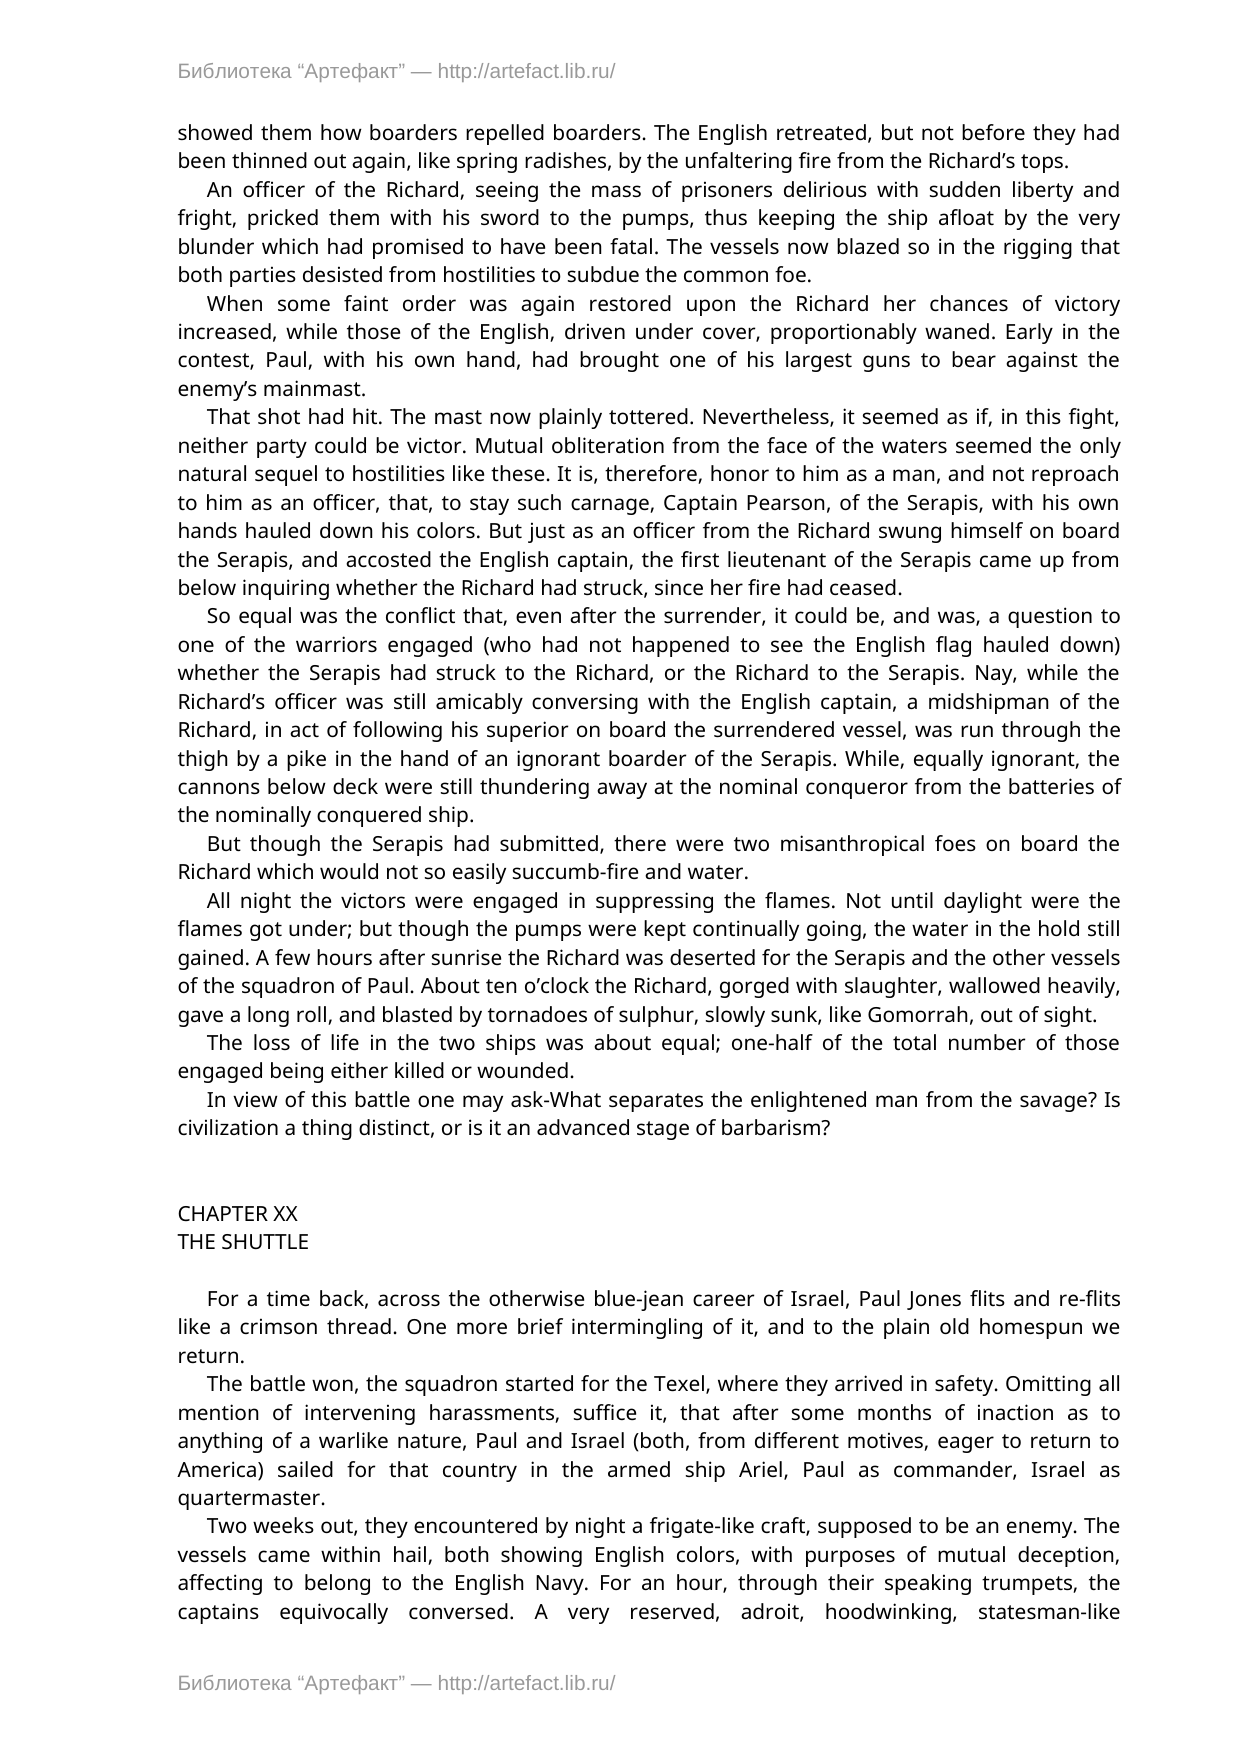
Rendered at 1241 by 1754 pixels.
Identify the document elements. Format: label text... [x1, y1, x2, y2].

text For a time back, across the otherwise blue-jean career of Israel, Paul Jones flits and re-flits like a crimson thread. One more brief intermingling of it, and to the plain old homespun we return. [177, 1284, 1122, 1369]
subtitle CHAPTER XX [177, 1199, 1122, 1227]
text That shot had hit. The mast now plainly tottered. Nevertheless, it seemed as if, in this fight, neither party could be victor. Mutual obliteration from the face of the waters seemed the only natural sequel to hostilities like these. It is, therefore, honor to him as a man, and not reproach to him as an officer, that, to stay such carnage, Captain Pearson, of the Serapis, with his own hands hauled down his colors. But just as an officer from the Richard swung himself on board the Serapis, and accosted the English captain, the first lieutenant of the Serapis came up from below inquiring whether the Richard had struck, since her fire had ceased. [177, 402, 1122, 602]
subtitle THE SHUTTLE [177, 1227, 1122, 1256]
text The loss of life in the two ships was about equal; one-half of the total number of those engaged being either killed or wounded. [177, 1028, 1122, 1085]
text But though the Serapis had submitted, there were two misanthropical foes on board the Richard which would not so easily succumb-fire and water. [177, 829, 1122, 886]
text When some faint order was again restored upon the Richard her chances of victory increased, while those of the English, driven under cover, proportionably waned. Early in the contest, Paul, with his own hand, had brought one of his largest guns to bear against the enemy’s mainmast. [177, 289, 1122, 402]
text So equal was the conflict that, even after the surrender, it could be, and was, a question to one of the warriors engaged (who had not happened to see the English flag hauled down) whether the Serapis had struck to the Richard, or the Richard to the Serapis. Nay, while the Richard’s officer was still amicably conversing with the English captain, a midshipman of the Richard, in act of following his superior on board the surrendered vessel, was run through the thigh by a pike in the hand of an ignorant boarder of the Serapis. While, equally ignorant, the cannons below deck were still thundering away at the nominal conqueror from the batteries of the nominally conquered ship. [177, 602, 1122, 829]
text In view of this battle one may ask-What separates the enlightened man from the savage? Is civilization a thing distinct, or is it an advanced stage of barbarism? [177, 1085, 1122, 1142]
text All night the victors were engaged in suppressing the flames. Not until daylight were the flames got under; but though the pumps were kept continually going, the water in the hold still gained. A few hours after sunrise the Richard was deserted for the Serapis and the other vessels of the squadron of Paul. About ten o’clock the Richard, gorged with slaughter, wallowed heavily, gave a long roll, and blasted by tornadoes of sulphur, slowly sunk, like Gomorrah, out of sight. [177, 886, 1122, 1028]
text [177, 118, 1122, 175]
text An officer of the Richard, seeing the mass of prisoners delirious with sudden liberty and fright, pricked them with his sword to the pumps, thus keeping the ship afloat by the very blunder which had promised to have been fatal. The vessels now blazed so in the rigging that both parties desisted from hostilities to subdue the common foe. [177, 175, 1122, 289]
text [177, 1512, 1122, 1625]
text The battle won, the squadron started for the Texel, where they arrived in safety. Omitting all mention of intervening harassments, suffice it, that after some months of inaction as to anything of a warlike nature, Paul and Israel (both, from different motives, eager to return to America) sailed for that country in the armed ship Ariel, Paul as commander, Israel as quartermaster. [177, 1369, 1122, 1512]
